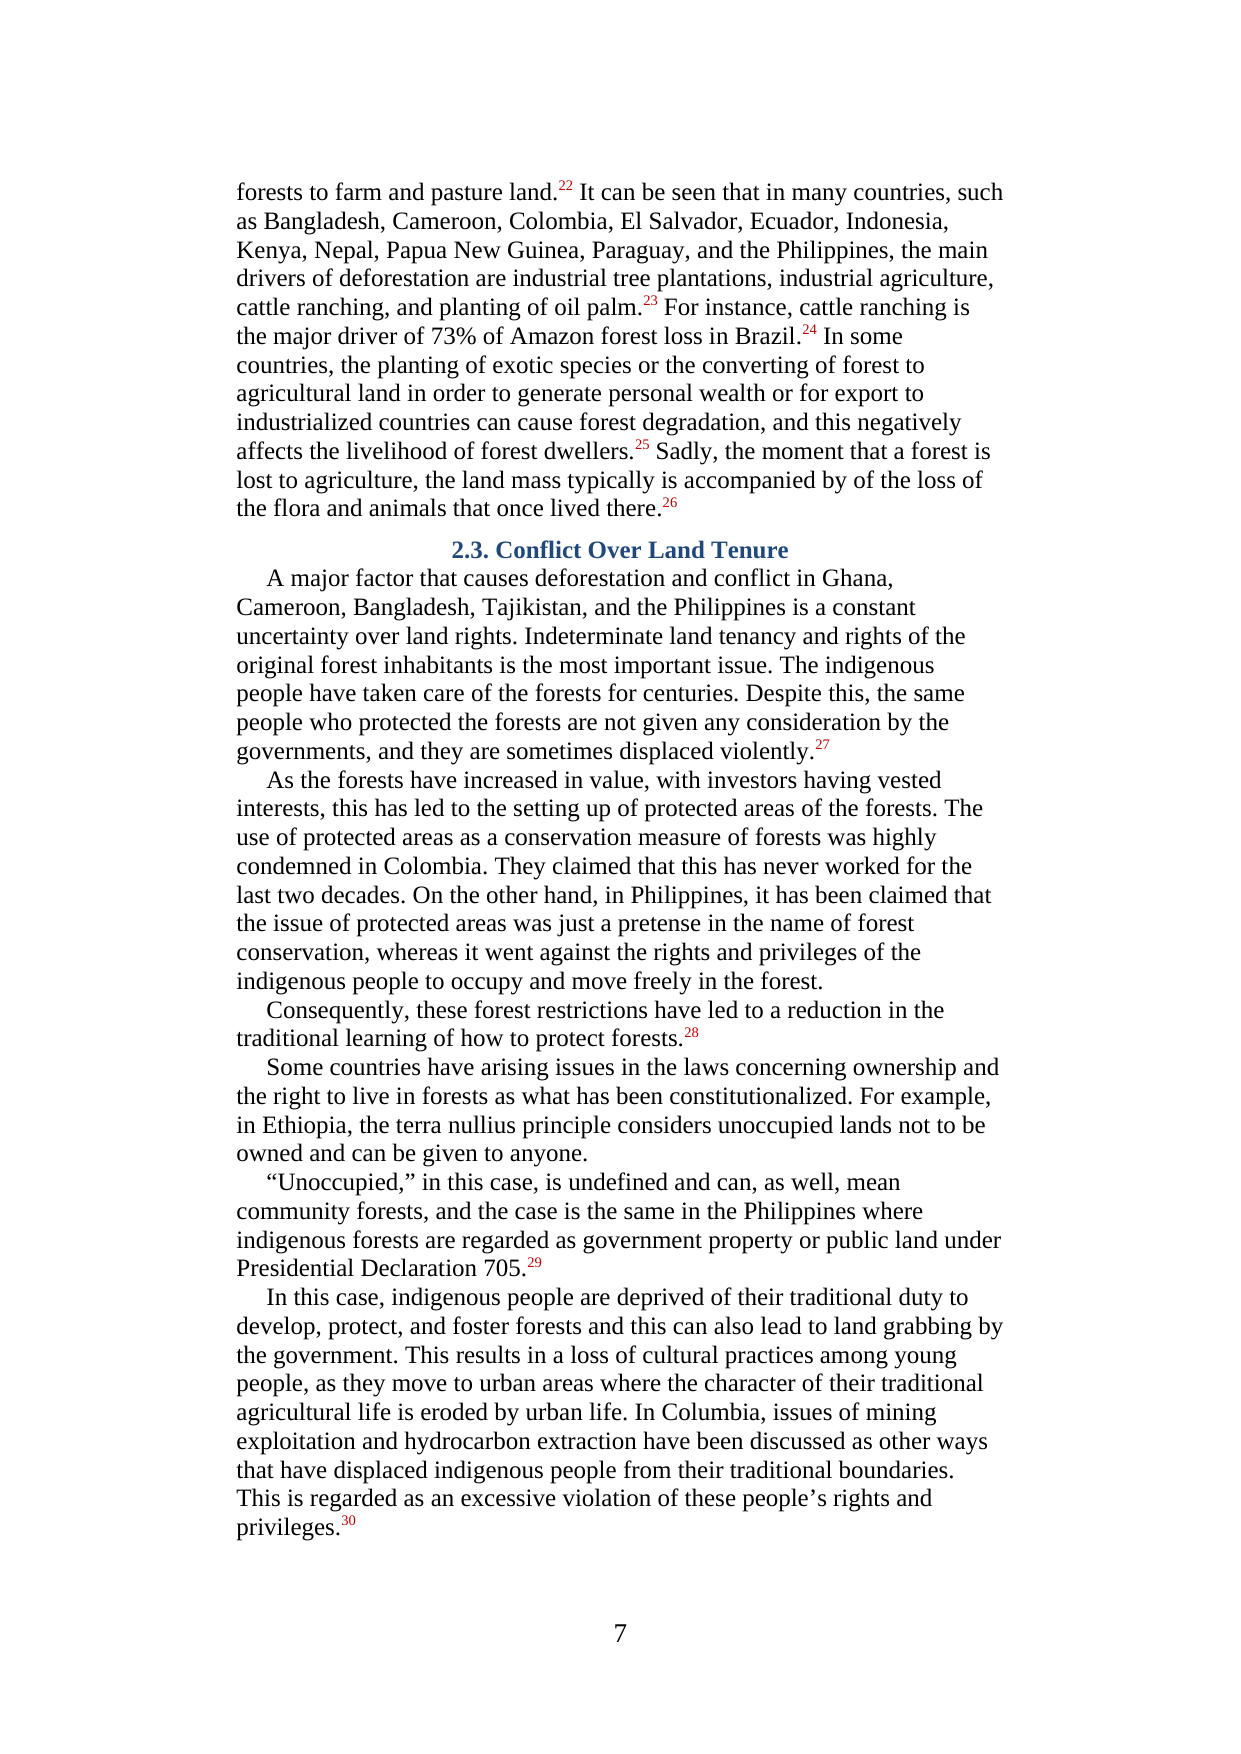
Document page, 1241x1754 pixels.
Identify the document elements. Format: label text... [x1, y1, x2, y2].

text This is regarded as an excessive violation of these people’s rights and privileges.30 [236, 1483, 1004, 1541]
subtitle 2.3. Conflict Over Land Tenure [236, 535, 1004, 563]
text Some countries have arising issues in the laws concerning ownership and the right to live in forests as what has been constitutionalized. For example, in Ethiopia, the terra nullius principle considers unoccupied lands not to be owned and can be given to anyone. [236, 1052, 1004, 1167]
text Consequently, these forest restrictions have led to a reduction in the traditional learning of how to protect forests.28 [236, 995, 1004, 1052]
text In this case, indigenous people are deprived of their traditional duty to develop, protect, and foster forests and this can also lead to land grabbing by the government. This results in a loss of cultural practices among young people, as they move to urban areas where the character of their traditional agricultural life is eroded by urban life. In Columbia, issues of mining exploitation and hydrocarbon extraction have been discussed as other ways that have displaced indigenous people from their traditional boundaries. [236, 1282, 1004, 1483]
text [236, 177, 1004, 522]
text A major factor that causes deforestation and conflict in Ghana, Cameroon, Bangladesh, Tajikistan, and the Philippines is a constant uncertainty over land rights. Indeterminate land tenancy and rights of the original forest inhabitants is the most important issue. The indigenous people have taken care of the forests for centuries. Despite this, the same people who protected the forests are not given any consideration by the governments, and they are sometimes displaced violently.27 [236, 563, 1004, 765]
text “Unoccupied,” in this case, is undefined and can, as well, mean community forests, and the case is the same in the Philippines where indigenous forests are regarded as government property or public land under Presidential Declaration 705.29 [236, 1167, 1004, 1282]
text As the forests have increased in value, with investors having vested interests, this has led to the setting up of protected areas of the forests. The use of protected areas as a conservation measure of forests was highly condemned in Colombia. They claimed that this has never worked for the last two decades. On the other hand, in Philippines, it has been claimed that the issue of protected areas was just a pretense in the name of forest conservation, whereas it went against the rights and privileges of the indigenous people to occupy and move freely in the forest. [236, 765, 1004, 995]
